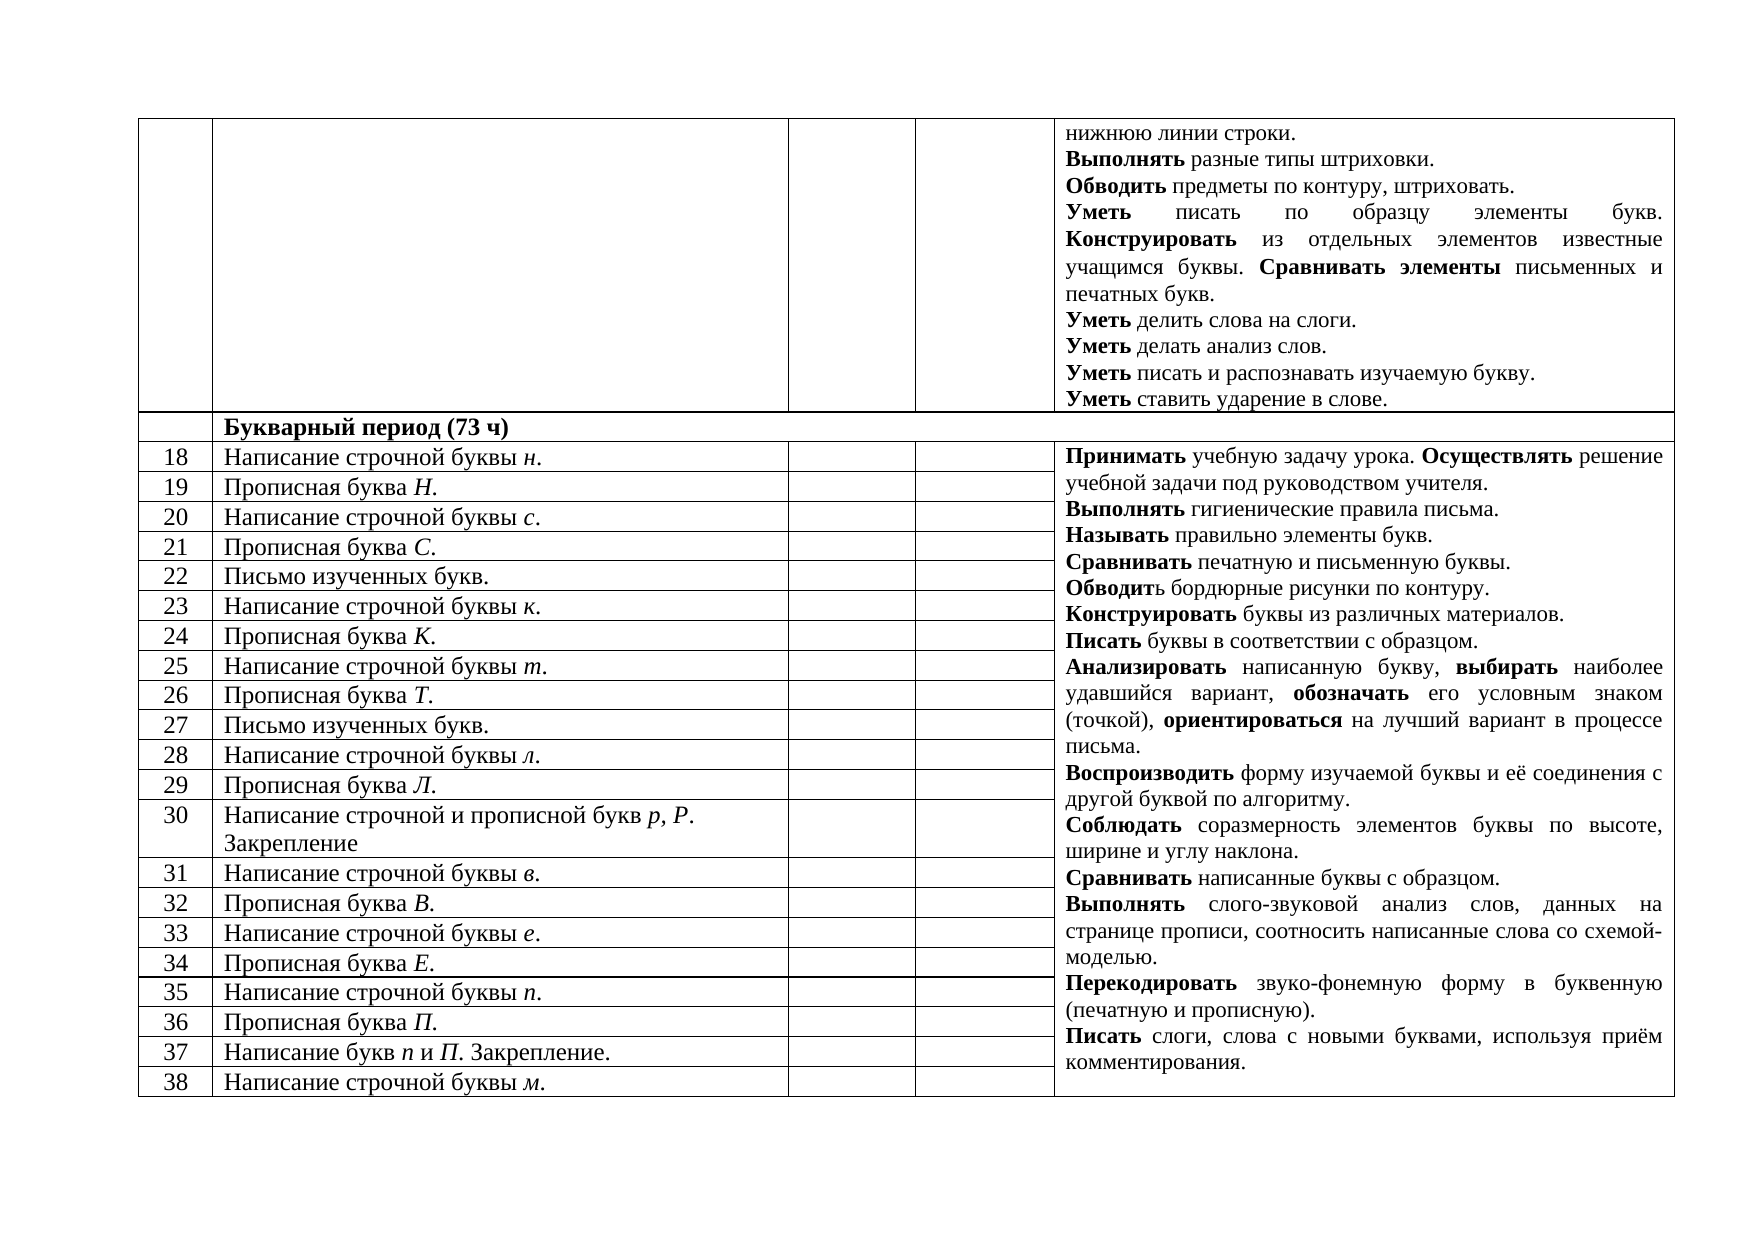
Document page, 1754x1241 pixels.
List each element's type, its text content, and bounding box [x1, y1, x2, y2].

table_cell [916, 858, 1054, 887]
table_cell Написание строчной буквы е. [213, 918, 788, 947]
table_cell [916, 472, 1054, 501]
table_cell 34 [139, 948, 212, 976]
table_cell [916, 442, 1054, 471]
table_cell 32 [139, 888, 212, 917]
table_cell 26 [139, 681, 212, 709]
table_cell [916, 1037, 1054, 1066]
table_cell [789, 918, 915, 947]
table_cell [916, 119, 1054, 411]
table_cell Написание строчной буквы в. [213, 858, 788, 887]
table_cell 28 [139, 740, 212, 769]
table_cell [916, 651, 1054, 679]
table_cell 35 [139, 978, 212, 1006]
table_cell [789, 472, 915, 501]
table_cell 21 [139, 532, 212, 560]
table_cell Принимать учебную задачу урока. Осуществлять решение учебной задачи под руководством учителя. Выполнять гигиенические правила письма. Называть правильно элементы букв. Сравнивать печатную и письменную буквы. Обводить бордюрные рисунки по контуру. Конструировать буквы из различных материалов. Писать буквы в соответствии с образцом. Анализировать написанную букву, выбирать наиболее удавшийся вариант, обозначать его условным знаком (точкой), ориентироваться на лучший вариант в процессе письма. Воспроизводить форму изучаемой буквы и её соединения с другой буквой по алгоритму. Соблюдать соразмерность элементов буквы по высоте, ширине и углу наклона. Сравнивать написанные буквы с образцом. Выполнять слого-звуковой анализ слов, данных на странице прописи, соотносить написанные слова со схемой-моделью. Перекодировать звуко-фонемную форму в буквенную (печатную и прописную). Писать слоги, слова с новыми буквами, используя приём комментирования. Правильно записывать имена собственные. Списывать без ошибок с письменного шрифта. Читать предложения, анализировать их, определять интонацию, грамотно записывать, обозначая на письме границы предложения. Дополнять данные в прописи предложения словами, закодированными в предметных рисунках. Применять критерии оценивания выполненной работы. Работать в парах и группах: анализировать работу товарищей и оценивать её по правилам. Узнавать изученные буквы Знать формы всех изученных букв. Уметь выделять звуки из слов, давать им характеристику. Уметь выполнять анализ слов. Уметь писать под диктовку изученные письменные буквы, слоги, слова. Учиться писать предложения с комментированием. Уметь дифференцировать парные звонкие и глухие согласные. Уметь дифференцировать парные мягкие и твёрдые согласные. Уметь правильно оформлять предложения. Уметь списывать с печатного шрифта. Уметь списывать с текста, написанного письменным шрифтом Уметь писать слова и предложения с изученными буквами. Ставить ударение, делить слова на слоги. Понимать двойную роль букв е, ё, ю, я. Учиться восстанавливать деформированные предложения. Знать правописание ча, чу. Уметь употреблять заглавную букву в названии рек, городов. Уметь различать форму слова. Знать правило написания жи- ши. Ознакомиться с правилами оценивания выполненной работы. Оформлять разные по интонации предложения на письме. Давать письменные ответы на вопросы в виде предложений. Дополнять предложения словами по смыслу. Учиться разгадывать ребусы. Наблюдать за изменением формы числа существительного. Познакомиться с понятием единственного и множественного числа существительных. Учиться толковать значение многозначных слов. Уметь обозначать мягкость согласного на письме с помощью мягкого знака. Ознакомиться с глушением парных согласных на конце слова и необходимостью подбора проверочного слова. Понимать необходимость проверки безударных гласных в корне слова и учиться подбирать проверочные слова. Использовать для построения вопросительных предложений вопросительных слов «кто?», «что?». [1055, 442, 1674, 1096]
table_cell [789, 800, 915, 857]
table_cell Прописная буква С. [213, 532, 788, 560]
table_cell [789, 1067, 915, 1096]
table_cell [789, 858, 915, 887]
table_cell [789, 978, 915, 1006]
table_cell [789, 561, 915, 590]
table_cell [916, 1007, 1054, 1036]
table_cell Прописная буква Т. [213, 681, 788, 709]
table_cell [789, 1037, 915, 1066]
table_cell [789, 532, 915, 560]
table_cell Письмо изученных букв. [213, 561, 788, 590]
table_cell 27 [139, 710, 212, 739]
table_cell Написание строчной буквы к. [213, 591, 788, 620]
table_cell 17 [139, 119, 212, 411]
table_cell [789, 681, 915, 709]
table_cell [789, 591, 915, 620]
table_cell 37 [139, 1037, 212, 1066]
table_cell [916, 621, 1054, 650]
table_cell Написание строчной и прописной букв р, Р. Закрепление [213, 800, 788, 857]
table_cell 30 [139, 800, 212, 857]
table_cell [789, 948, 915, 976]
table_cell Прописная буква Е. [213, 948, 788, 976]
table_cell [916, 561, 1054, 590]
table_cell [916, 800, 1054, 857]
table_cell Письмо изученных букв. [213, 710, 788, 739]
table_cell [789, 710, 915, 739]
table_cell 38 [139, 1067, 212, 1096]
table_cell Написание строчной буквы л. [213, 740, 788, 769]
table_cell Написание строчной буквы м. [213, 1067, 788, 1096]
table_cell Прописная буква К. [213, 621, 788, 650]
table_cell Прописная буква В. [213, 888, 788, 917]
table_cell Прописная буква П. [213, 1007, 788, 1036]
table_cell [916, 1067, 1054, 1096]
table_cell Прописная буква Н. [213, 472, 788, 501]
table_cell [916, 978, 1054, 1006]
table_cell Букварный период (73 ч) [213, 413, 1674, 441]
table_cell [789, 442, 915, 471]
table_cell [789, 651, 915, 679]
table_cell 20 [139, 502, 212, 531]
table_cell Написание строчной буквы п. [213, 978, 788, 1006]
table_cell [213, 119, 788, 411]
table_cell [789, 119, 915, 411]
table_cell Написание строчной буквы н. [213, 442, 788, 471]
table_cell [789, 502, 915, 531]
table_cell [916, 502, 1054, 531]
table_cell 31 [139, 858, 212, 887]
table_cell [789, 888, 915, 917]
table_cell 23 [139, 591, 212, 620]
table_cell [916, 710, 1054, 739]
table_cell [916, 770, 1054, 799]
table_cell [789, 621, 915, 650]
table_cell [916, 532, 1054, 560]
table_cell Написание букв п и П. Закрепление. [213, 1037, 788, 1066]
table_cell 29 [139, 770, 212, 799]
table_cell 25 [139, 651, 212, 679]
table_cell [916, 681, 1054, 709]
table_cell 24 [139, 621, 212, 650]
table_cell [916, 888, 1054, 917]
table_cell Прописная буква Л. [213, 770, 788, 799]
table_cell Написание строчной буквы с. [213, 502, 788, 531]
table_cell [789, 1007, 915, 1036]
table_cell [916, 948, 1054, 976]
table_cell 19 [139, 472, 212, 501]
table_cell [789, 740, 915, 769]
table_cell Написание строчной буквы т. [213, 651, 788, 679]
table_cell [789, 770, 915, 799]
table_cell 18 [139, 442, 212, 471]
table_cell [916, 918, 1054, 947]
table_cell [916, 740, 1054, 769]
table_cell [916, 591, 1054, 620]
table_cell [139, 413, 212, 441]
table_cell 33 [139, 918, 212, 947]
table_cell 22 [139, 561, 212, 590]
table_cell 36 [139, 1007, 212, 1036]
